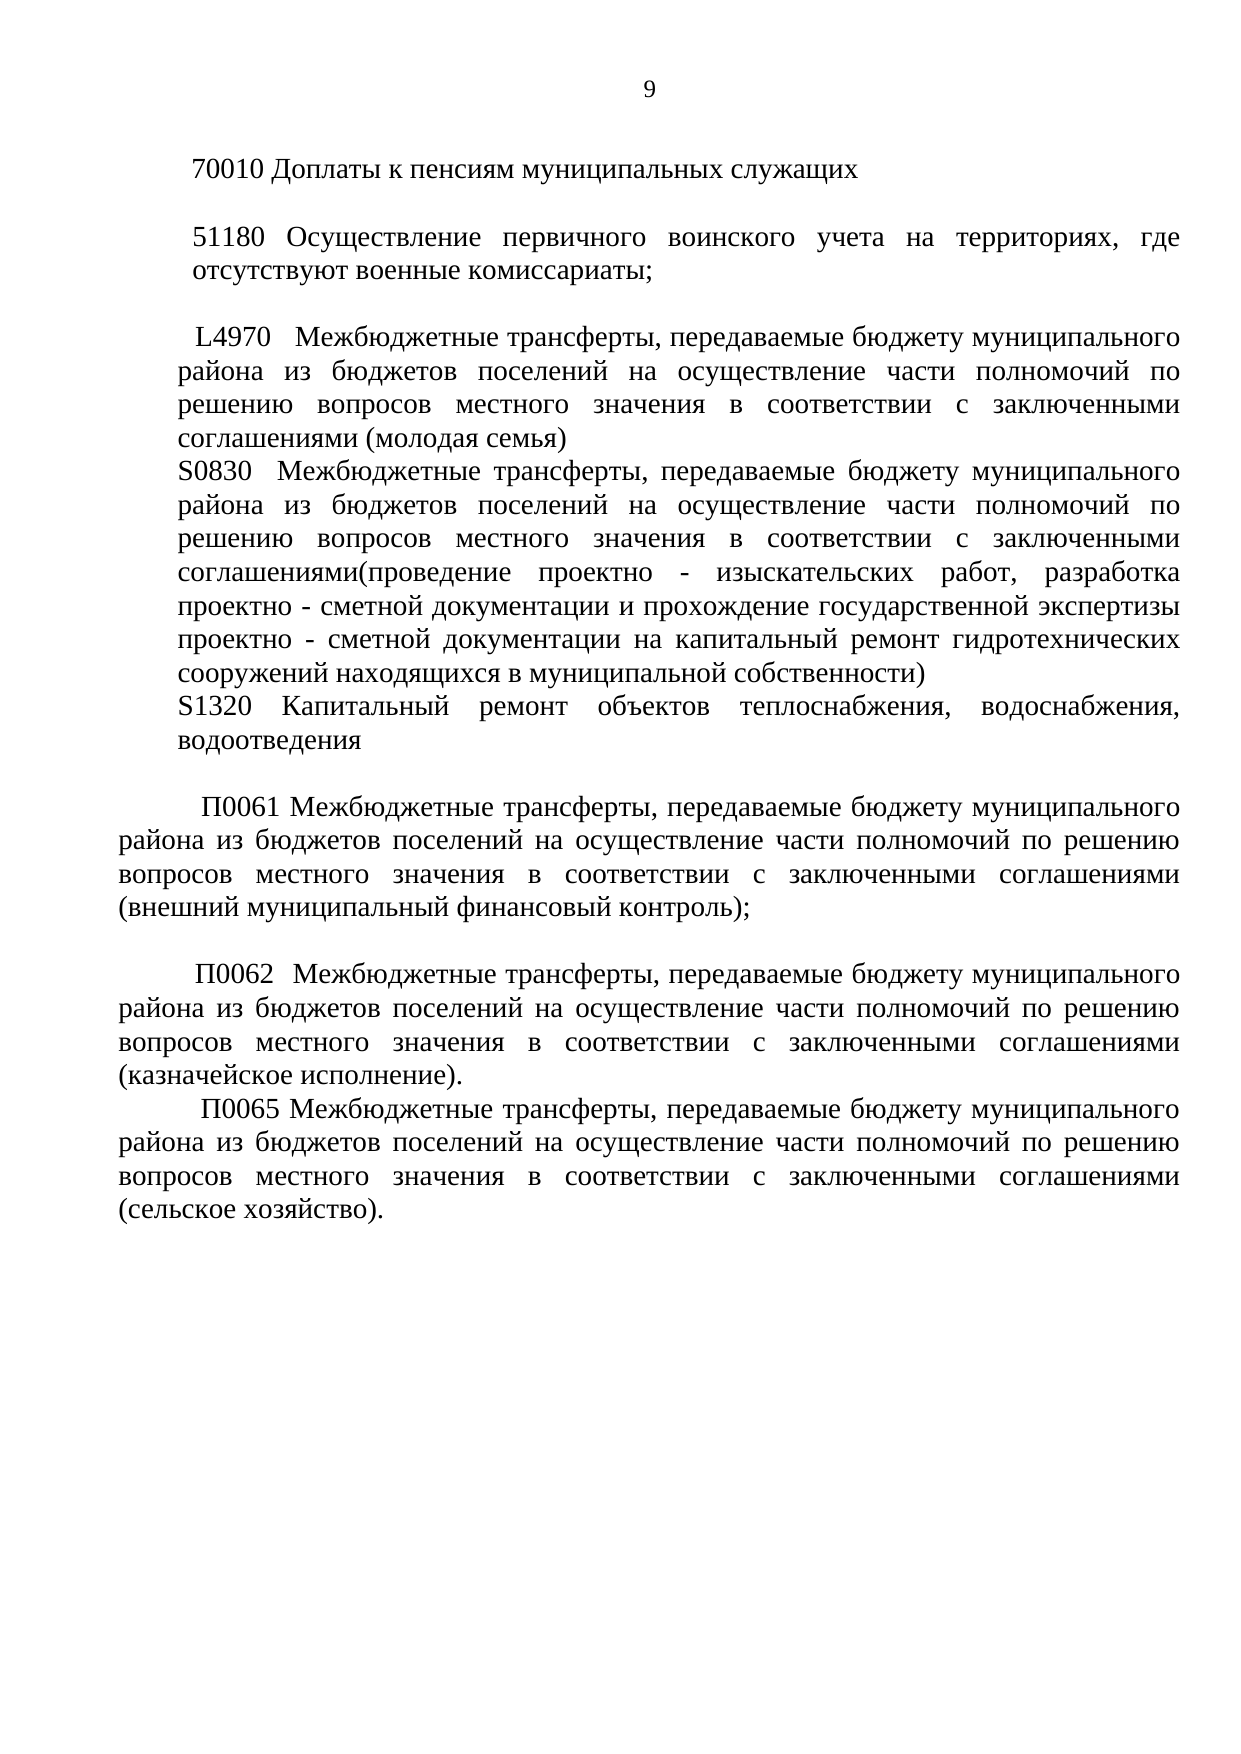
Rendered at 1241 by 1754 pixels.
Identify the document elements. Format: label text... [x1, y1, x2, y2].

text L4970 Межбюджетные трансферты, передаваемые бюджету муниципального района из бюджетов поселений на осуществление части полномочий по решению вопросов местного значения в соответствии с заключенными соглашениями (молодая семья) [177, 319, 1181, 453]
text 51180 Осуществление первичного воинского учета на территориях, где отсутствуют военные комиссариаты; [192, 219, 1181, 286]
text П0065 Межбюджетные трансферты, передаваемые бюджету муниципального района из бюджетов поселений на осуществление части полномочий по решению вопросов местного значения в соответствии с заключенными соглашениями (сельское хозяйство). [118, 1091, 1181, 1225]
text П0062 Межбюджетные трансферты, передаваемые бюджету муниципального района из бюджетов поселений на осуществление части полномочий по решению вопросов местного значения в соответствии с заключенными соглашениями (казначейское исполнение). [118, 957, 1181, 1091]
text 70010 Доплаты к пенсиям муниципальных служащих [118, 152, 1181, 185]
text П0061 Межбюджетные трансферты, передаваемые бюджету муниципального района из бюджетов поселений на осуществление части полномочий по решению вопросов местного значения в соответствии с заключенными соглашениями (внешний муниципальный финансовый контроль); [118, 789, 1181, 923]
text S0830 Межбюджетные трансферты, передаваемые бюджету муниципального района из бюджетов поселений на осуществление части полномочий по решению вопросов местного значения в соответствии с заключенными соглашениями(проведение проектно - изыскательских работ, разработка проектно - сметной документации и прохождение государственной экспертизы проектно - сметной документации на капитальный ремонт гидротехнических сооружений находящихся в муниципальной собственности) [177, 453, 1181, 688]
text S1320 Капитальный ремонт объектов теплоснабжения, водоснабжения, водоотведения [177, 688, 1181, 755]
